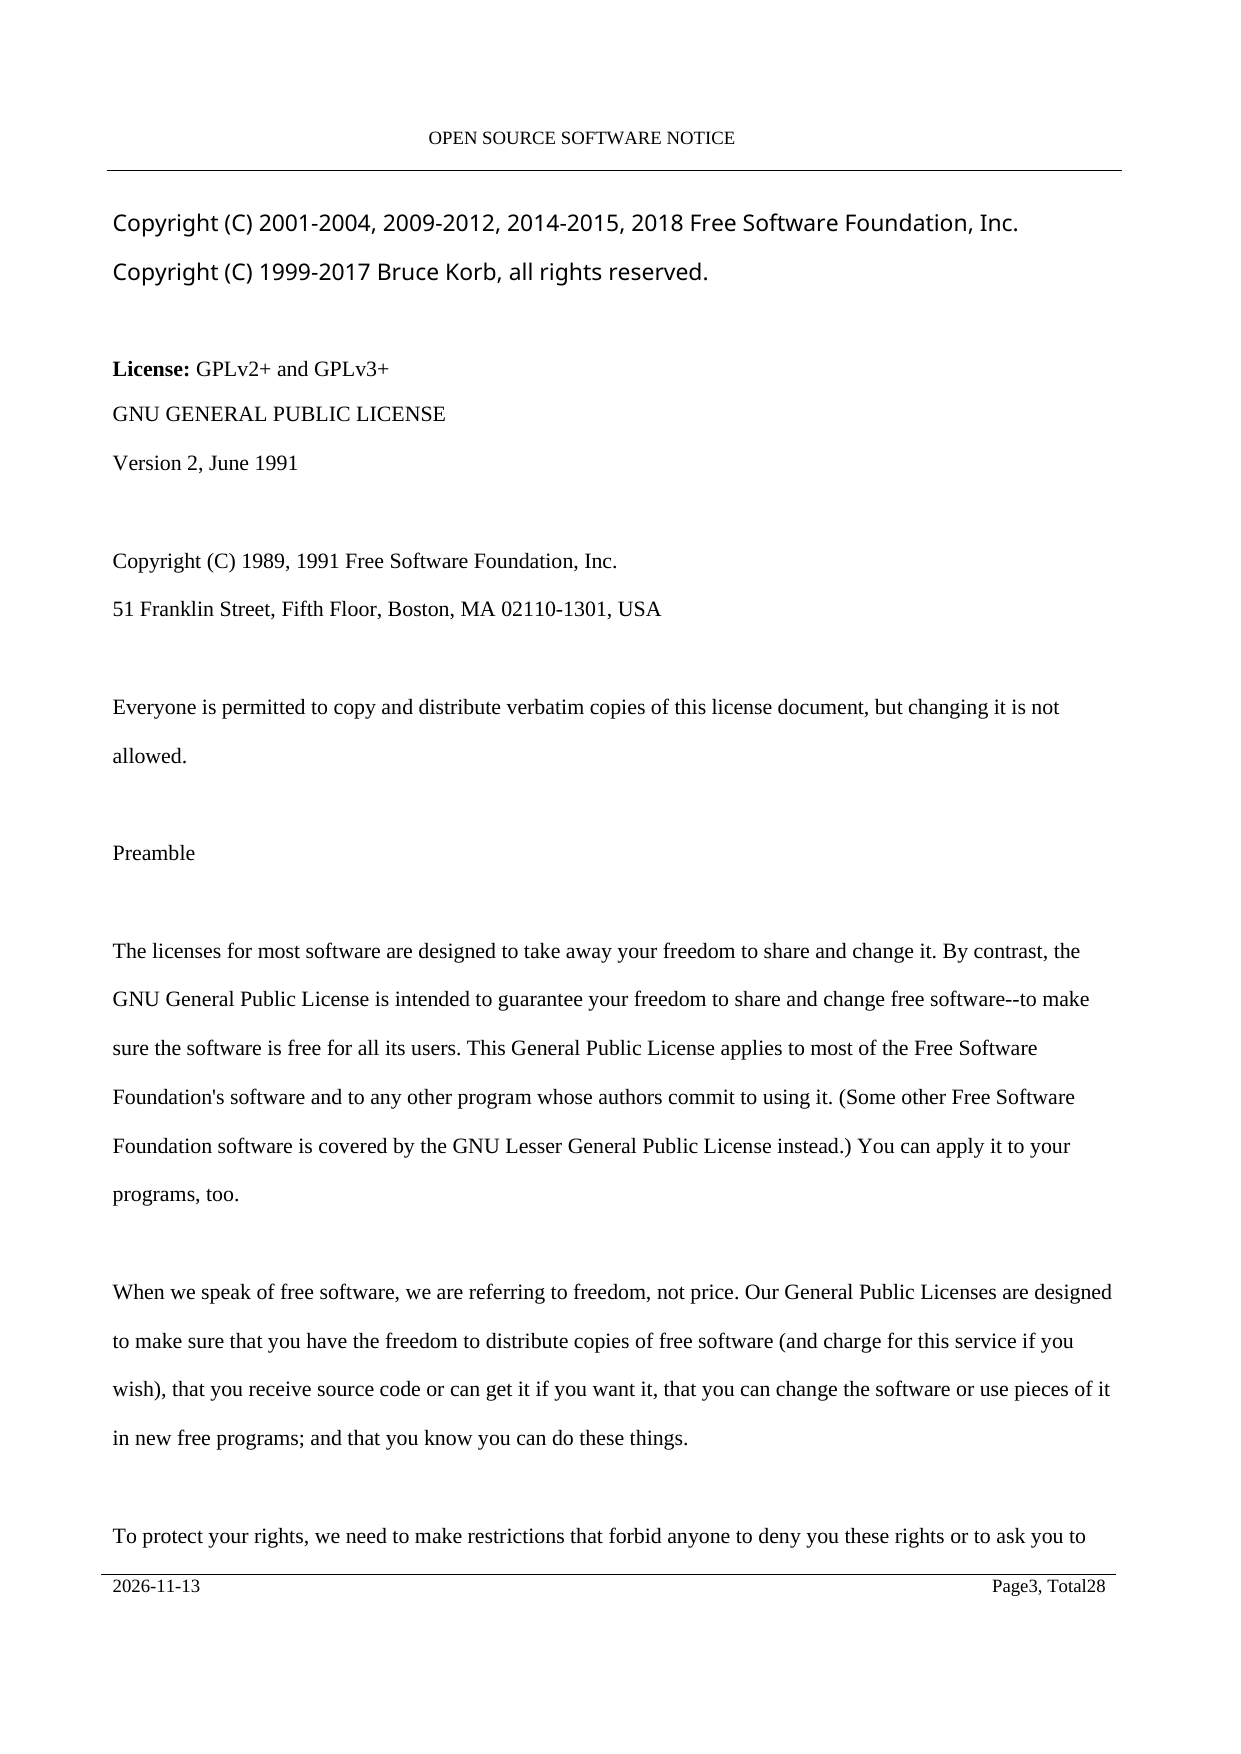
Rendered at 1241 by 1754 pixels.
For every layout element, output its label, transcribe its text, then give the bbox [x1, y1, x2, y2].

text License: GPLv2+ and GPLv3+ [112, 353, 1128, 385]
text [112, 206, 1128, 336]
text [112, 398, 1128, 1551]
